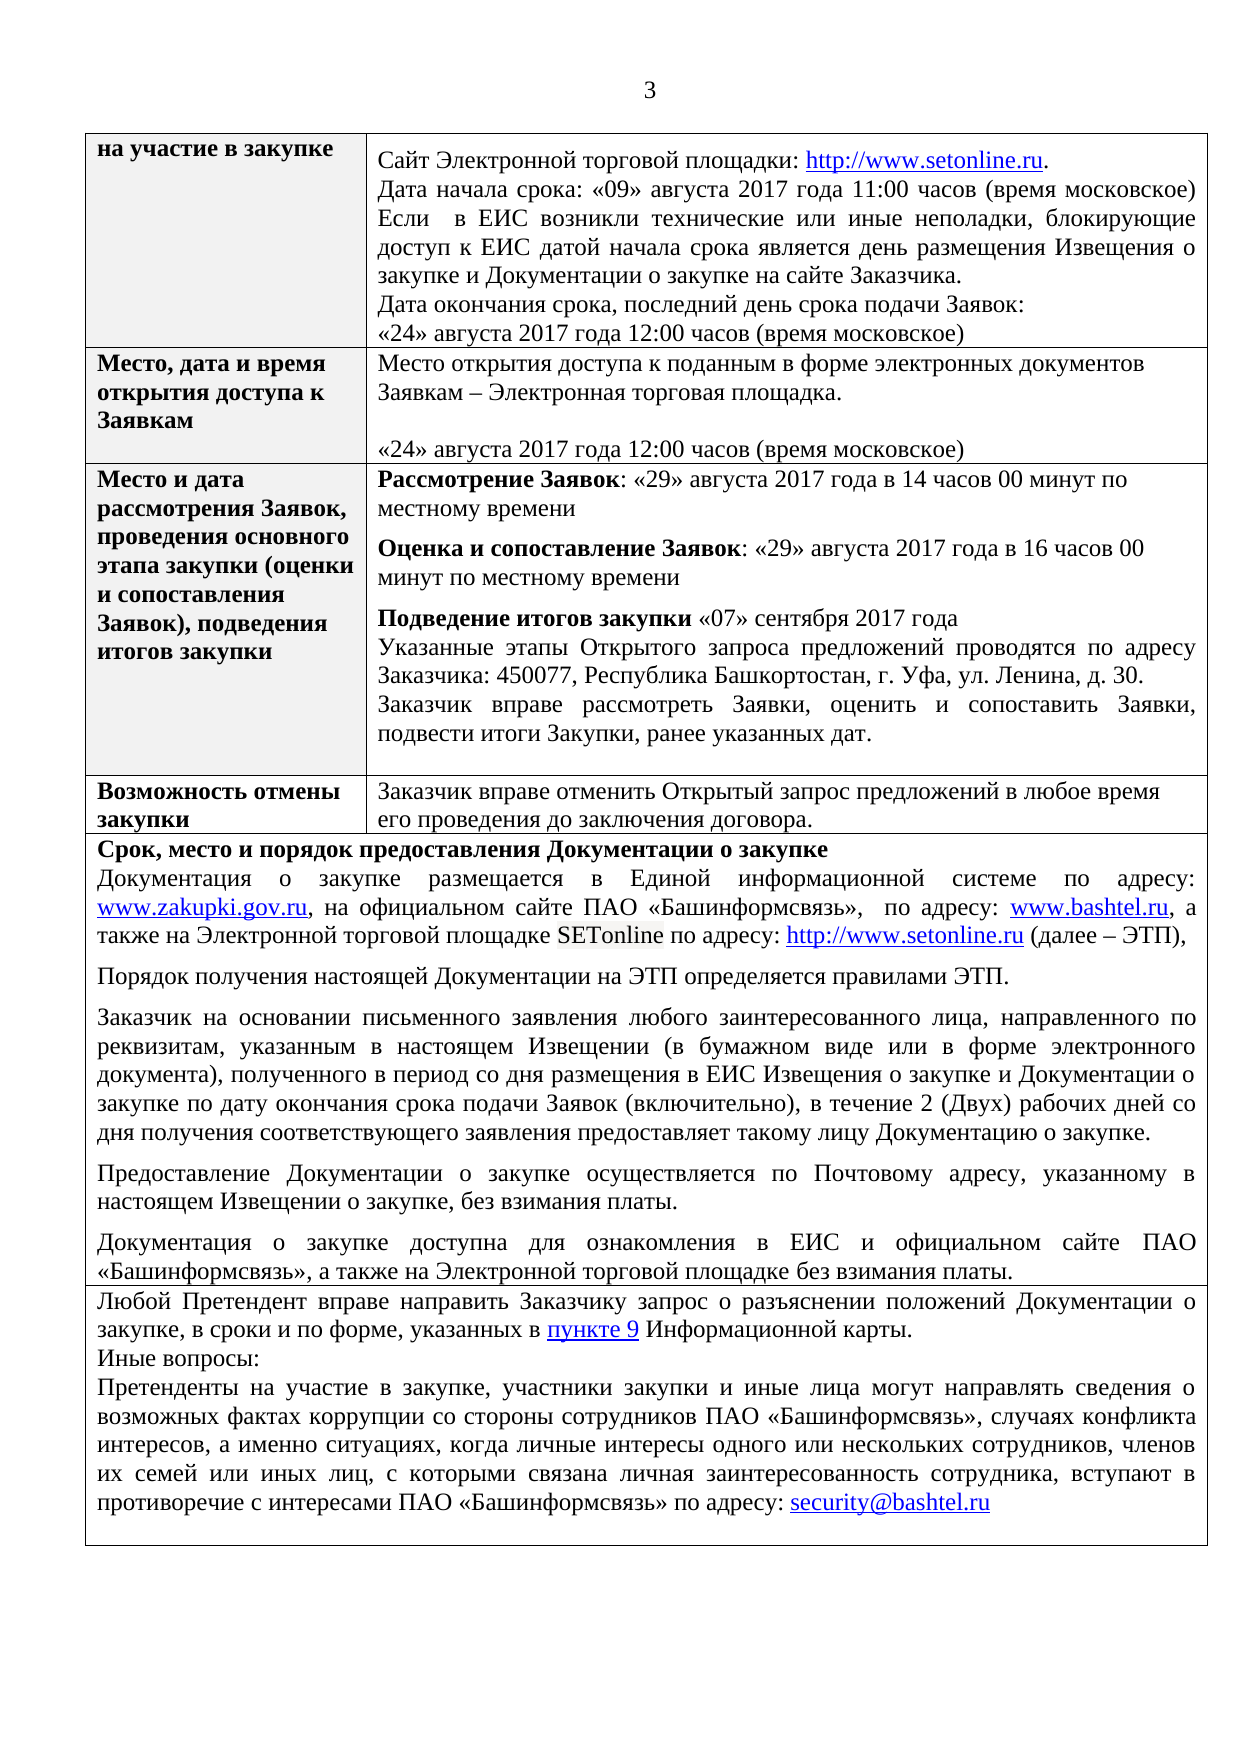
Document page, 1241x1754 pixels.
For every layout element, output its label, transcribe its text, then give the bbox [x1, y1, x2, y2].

table_cell Возможность отмены закупки [86, 776, 366, 833]
table_cell Срок, место и порядок предоставления Документации о закупке Документация о закупке размещается в Единой информационной системе по адресу: www.zakupki.gov.ru, на официальном сайте ПАО «Башинформсвязь», по адресу: www.bashtel.ru, а также на Электронной торговой площадке SETonline по адресу: http://www.setonline.ru (далее – ЭТП), Порядок получения настоящей Документации на ЭТП определяется правилами ЭТП. Заказчик на основании письменного заявления любого заинтересованного лица, направленного по реквизитам, указанным в настоящем Извещении (в бумажном виде или в форме электронного документа), полученного в период со дня размещения в ЕИС Извещения о закупке и Документации о закупке по дату окончания срока подачи Заявок (включительно), в течение 2 (Двух) рабочих дней со дня получения соответствующего заявления предоставляет такому лицу Документацию о закупке. Предоставление Документации о закупке осуществляется по Почтовому адресу, указанному в настоящем Извещении о закупке, без взимания платы. Документация о закупке доступна для ознакомления в ЕИС и официальном сайте ПАО «Башинформсвязь», а также на Электронной торговой площадке без взимания платы. [86, 834, 1207, 1285]
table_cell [367, 134, 1207, 347]
table_cell Место, дата и время открытия доступа к Заявкам [86, 348, 366, 463]
table_cell Рассмотрение Заявок: «29» августа 2017 года в 14 часов 00 минут по местному времени Оценка и сопоставление Заявок: «29» августа 2017 года в 16 часов 00 минут по местному времени Подведение итогов закупки «07» сентября 2017 года Указанные этапы Открытого запроса предложений проводятся по адресу Заказчика: 450077, Республика Башкортостан, г. Уфа, ул. Ленина, д. 30. Заказчик вправе рассмотреть Заявки, оценить и сопоставить Заявки, подвести итоги Закупки, ранее указанных дат. [367, 464, 1207, 775]
table_cell Заказчик вправе отменить Открытый запрос предложений в любое время его проведения до заключения договора. [367, 776, 1207, 833]
table_cell Любой Претендент вправе направить Заказчику запрос о разъяснении положений Документации о закупке, в сроки и по форме, указанных в пункте 9 Информационной карты. Иные вопросы: Претенденты на участие в закупке, участники закупки и иные лица могут направлять сведения о возможных фактах коррупции со стороны сотрудников ПАО «Башинформсвязь», случаях конфликта интересов, а именно ситуациях, когда личные интересы одного или нескольких сотрудников, членов их семей или иных лиц, с которыми связана личная заинтересованность сотрудника, вступают в противоречие с интересами ПАО «Башинформсвязь» по адресу: security@bashtel.ru [86, 1286, 1207, 1544]
table_cell Место открытия доступа к поданным в форме электронных документов Заявкам – Электронная торговая площадка. «24» августа 2017 года 12:00 часов (время московское) [367, 348, 1207, 463]
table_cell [86, 134, 366, 347]
table_cell Место и дата рассмотрения Заявок, проведения основного этапа закупки (оценки и сопоставления Заявок), подведения итогов закупки [86, 464, 366, 775]
